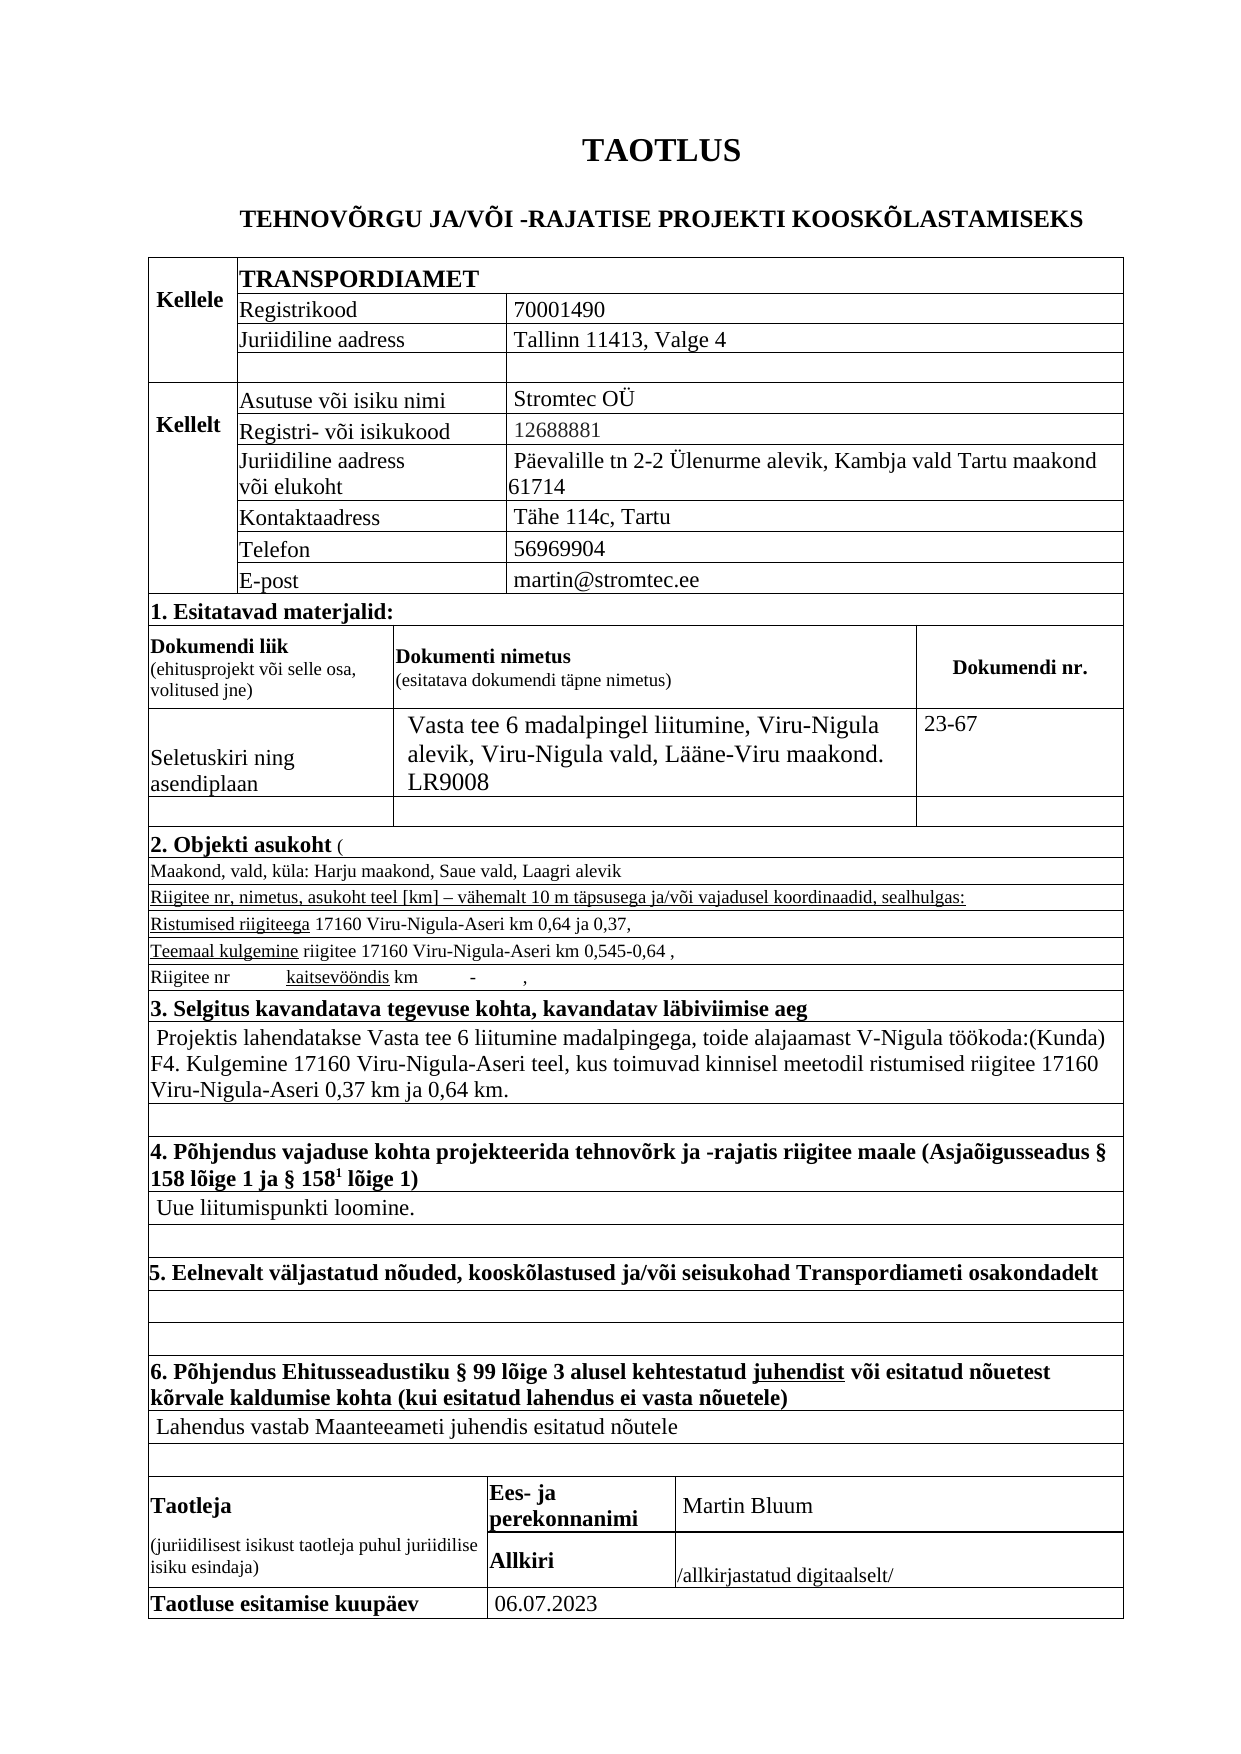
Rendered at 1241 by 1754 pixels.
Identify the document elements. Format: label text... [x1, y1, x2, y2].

table_cell Ees- ja perekonnanimi [488, 1477, 675, 1531]
table_cell Asutuse või isiku nimi [238, 383, 506, 413]
table_cell 70001490 [507, 294, 1123, 322]
table_cell E-post [238, 563, 506, 593]
table_cell Projektis lahendatakse Vasta tee 6 liitumine madalpingega, toide alajaamast V-Nigula töökoda:(Kunda) F4. Kulgemine 17160 Viru-Nigula-Aseri teel, kus toimuvad kinnisel meetodil ristumised riigitee 17160 Viru-Nigula-Aseri 0,37 km ja 0,64 km. [149, 1022, 1123, 1103]
table_header TRANSPORDIAMET [238, 258, 1123, 293]
table_cell 3. Selgitus kavandatava tegevuse kohta, kavandatav läbiviimise aeg [149, 991, 1123, 1021]
table_cell (juriidilisest isikust taotleja puhul juriidilise isiku esindaja) [149, 1531, 487, 1587]
table_cell Seletuskiri ning asendiplaan [149, 709, 393, 796]
table_cell [149, 1225, 1123, 1257]
table_cell [394, 797, 916, 826]
table_cell Ristumised riigiteega 17160 Viru-Nigula-Aseri km 0,64 ja 0,37, [149, 911, 1123, 937]
table_cell Tähe 114c, Tartu [507, 501, 1123, 531]
table_cell 2. Objekti asukoht ( [149, 827, 1123, 857]
table_cell /allkirjastatud digitaalselt/ [676, 1533, 1123, 1587]
table_cell Dokumendi nr. [917, 626, 1123, 707]
table_cell [149, 1104, 1123, 1136]
text TEHNOVÕRGU JA/VÕI -RAJATISE PROJEKTI KOOSKÕLASTAMISEKS [177, 204, 1146, 233]
table_cell [917, 797, 1123, 826]
table_cell Teemaal kulgemine riigitee 17160 Viru-Nigula-Aseri km 0,545-0,64 , [149, 938, 1123, 963]
table_cell 1. Esitatavad materjalid: [149, 594, 1123, 624]
table_cell [149, 797, 393, 826]
table_cell Lahendus vastab Maanteeameti juhendis esitatud nõutele [149, 1411, 1123, 1443]
table_header Kellele [149, 258, 237, 382]
table_cell 4. Põhjendus vajaduse kohta projekteerida tehnovõrk ja -rajatis riigitee maale (Asjaõigusseadus § 158 lõige 1 ja § 1581 lõige 1) [149, 1137, 1123, 1191]
table_cell [149, 1323, 1123, 1355]
table_cell Juriidiline aadress või elukoht [238, 445, 506, 499]
table_cell [507, 353, 1123, 382]
table_cell 56969904 [507, 532, 1123, 562]
table_cell Dokumendi liik (ehitusprojekt või selle osa, volitused jne) [149, 626, 393, 707]
table_cell Registri- või isikukood [238, 414, 506, 444]
text TAOTLUS [177, 130, 1146, 168]
table_cell martin@stromtec.ee [507, 563, 1123, 593]
table_cell 6. Põhjendus Ehitusseadustiku § 99 lõige 3 alusel kehtestatud juhendist või esitatud nõuetest kõrvale kaldumise kohta (kui esitatud lahendus ei vasta nõuetele) [149, 1356, 1123, 1410]
table_cell Martin Bluum [676, 1477, 1123, 1531]
table_cell 12688881 [507, 414, 1123, 444]
table_cell Juriidiline aadress [238, 324, 506, 352]
table_cell Päevalille tn 2-2 Ülenurme alevik, Kambja vald Tartu maakond 61714 [507, 445, 1123, 499]
table_cell 23-67 [917, 709, 1123, 796]
table_cell Dokumenti nimetus (esitatava dokumendi täpne nimetus) [394, 626, 916, 707]
table_cell Taotleja [149, 1477, 487, 1531]
table_cell Registrikood [238, 294, 506, 322]
table_cell [149, 1291, 1123, 1322]
table_cell Kontaktaadress [238, 501, 506, 531]
table_cell Kellelt [149, 383, 237, 593]
table_cell [149, 1444, 1123, 1476]
table_cell Telefon [238, 532, 506, 562]
table_cell [238, 353, 506, 382]
table_cell Riigitee nr, nimetus, asukoht teel [km] – vähemalt 10 m täpsusega ja/või vajadusel koordinaadid, sealhulgas: [149, 885, 1123, 910]
table_cell Riigitee nr kaitsevööndis km - , [149, 965, 1123, 990]
table_cell Stromtec OÜ [507, 383, 1123, 413]
table_cell Tallinn 11413, Valge 4 [507, 324, 1123, 352]
table_cell 5. Eelnevalt väljastatud nõuded, kooskõlastused ja/või seisukohad Transpordiameti osakondadelt [149, 1258, 1123, 1289]
table_cell Taotluse esitamise kuupäev [149, 1588, 487, 1618]
table_cell Vasta tee 6 madalpingel liitumine, Viru-Nigula alevik, Viru-Nigula vald, Lääne-Viru maakond. LR9008 [394, 709, 916, 796]
table_cell Allkiri [488, 1533, 675, 1587]
table_cell Uue liitumispunkti loomine. [149, 1192, 1123, 1224]
table_cell Maakond, vald, küla: Harju maakond, Saue vald, Laagri alevik [149, 858, 1123, 884]
table_cell 06.07.2023 [488, 1588, 1123, 1618]
